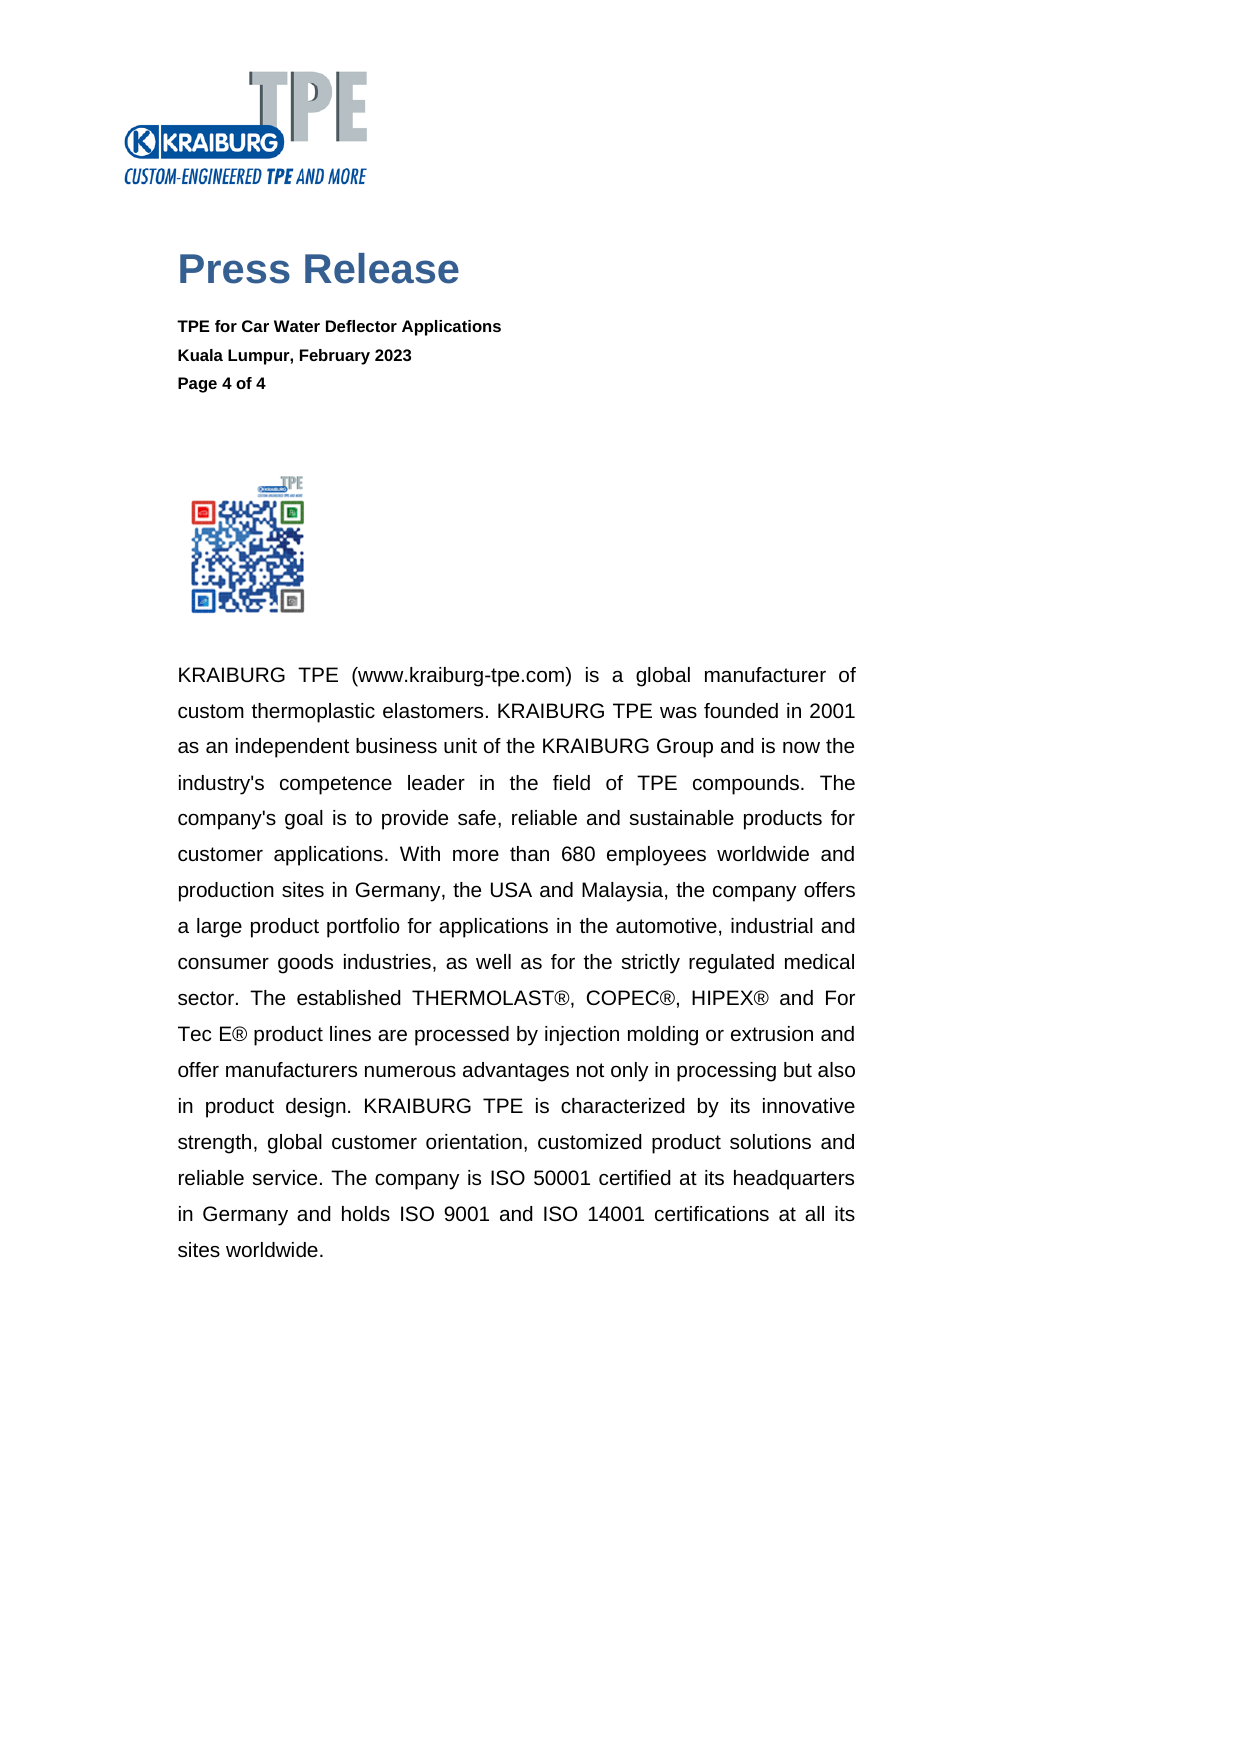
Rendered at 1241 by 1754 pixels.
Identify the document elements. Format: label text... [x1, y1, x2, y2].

picture [112, 55, 379, 200]
text KRAIBURG TPE (www.kraiburg-tpe.com) is a global manufacturer of custom thermoplastic elastomers. KRAIBURG TPE was founded in 2001 as an independent business unit of the KRAIBURG Group and is now the industry's competence leader in the field of TPE compounds. The company's goal is to provide safe, reliable and sustainable products for customer applications. With more than 680 employees worldwide and production sites in Germany, the USA and Malaysia, the company offers a large product portfolio for applications in the automotive, industrial and consumer goods industries, as well as for the strictly regulated medical sector. The established THERMOLAST®, COPEC®, HIPEX® and For Tec E® product lines are processed by injection molding or extrusion and offer manufacturers numerous advantages not only in processing but also in product design. KRAIBURG TPE is characterized by its innovative strength, global customer orientation, customized product solutions and reliable service. The company is ISO 50001 certified at its headquarters in Germany and holds ISO 9001 and ISO 14001 certifications at all its sites worldwide. [177, 662, 856, 1261]
picture [177, 467, 314, 638]
